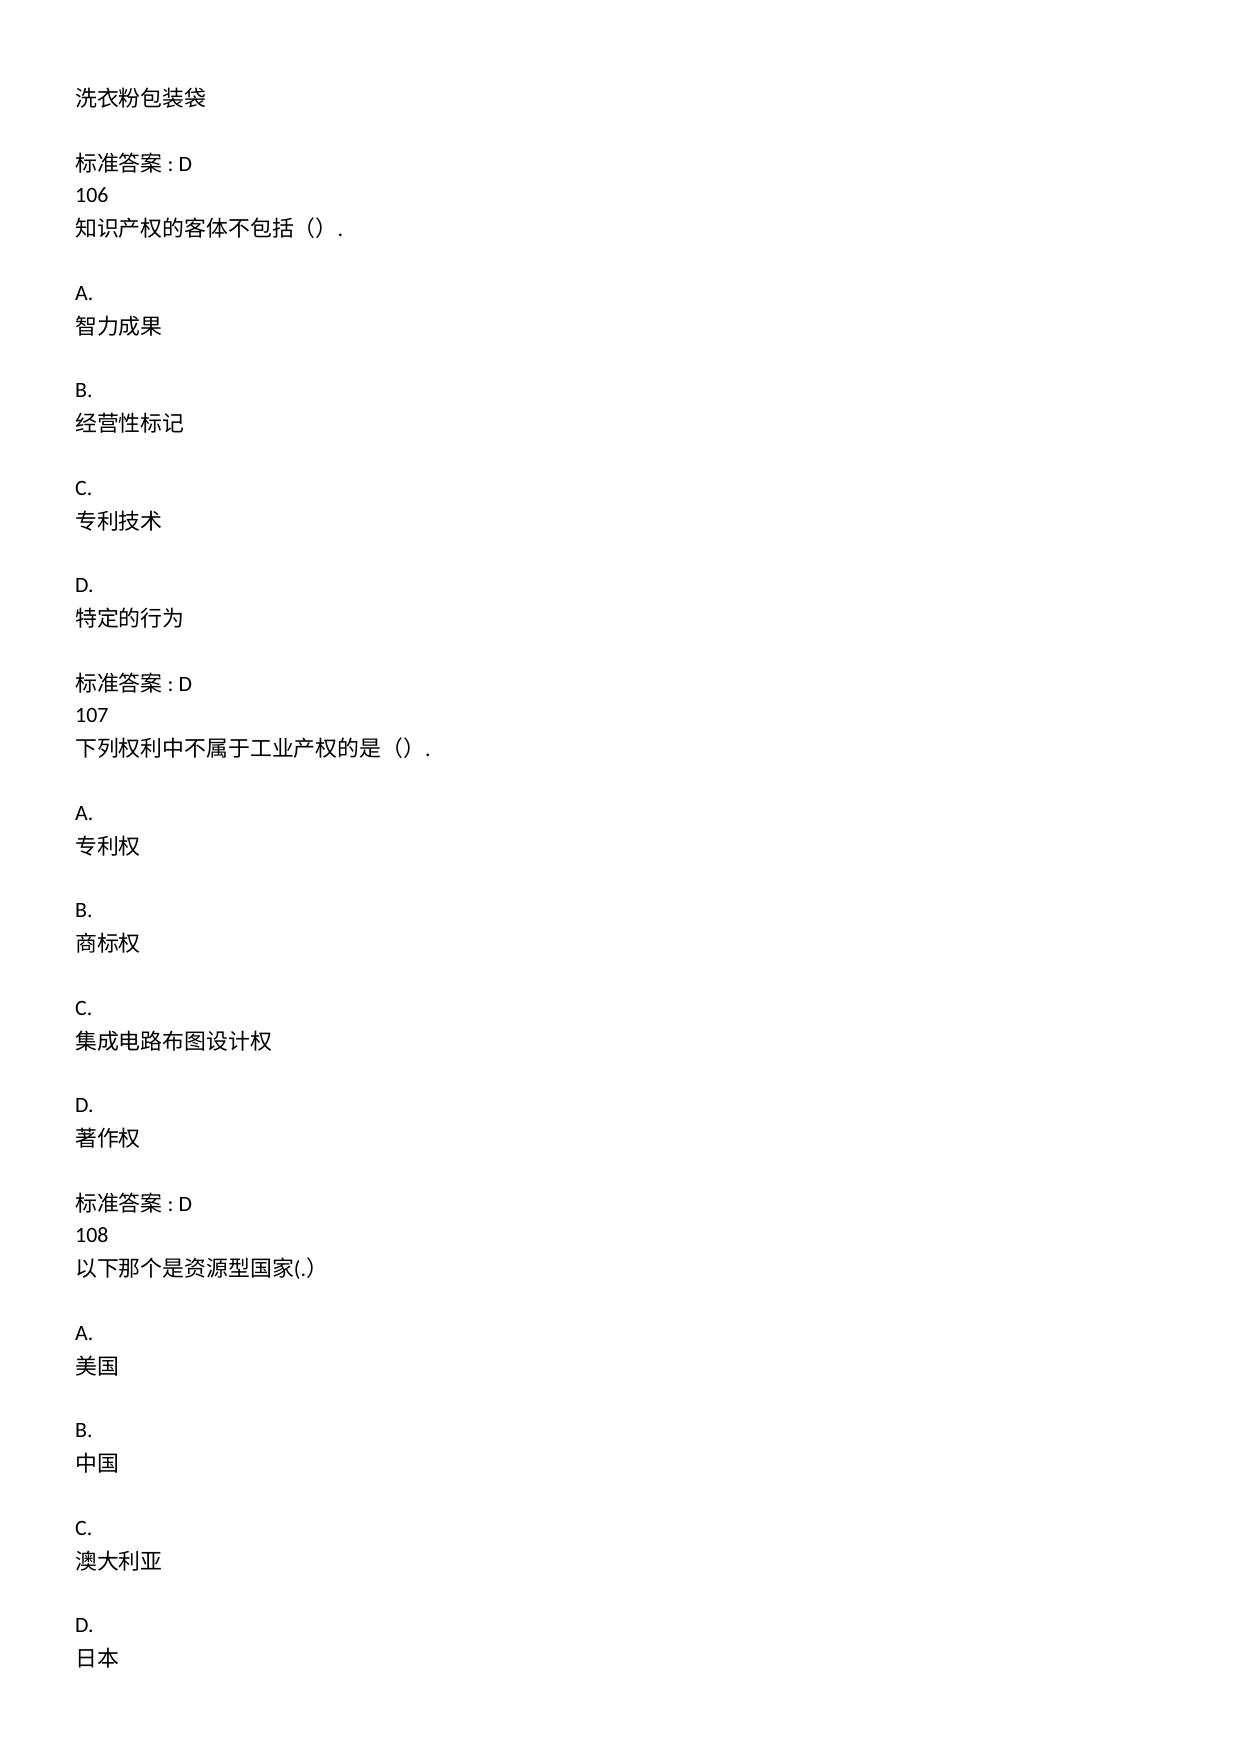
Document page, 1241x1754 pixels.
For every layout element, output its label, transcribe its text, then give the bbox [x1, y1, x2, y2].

text 智力成果 [75, 308, 1165, 341]
text A. [75, 1316, 1165, 1348]
text 108 [75, 1218, 1165, 1251]
text 标准答案 : D [75, 1186, 1165, 1218]
text 106 [75, 178, 1165, 211]
text 107 [75, 698, 1165, 731]
text B. [75, 893, 1165, 926]
text 中国 [75, 1446, 1165, 1478]
text 经营性标记 [75, 406, 1165, 438]
text 日本 [75, 1641, 1165, 1673]
text 专利权 [75, 828, 1165, 861]
text 下列权利中不属于工业产权的是（）. [75, 731, 1165, 763]
text A. [75, 796, 1165, 828]
text 标准答案 : D [75, 666, 1165, 698]
text 著作权 [75, 1121, 1165, 1153]
text D. [75, 1088, 1165, 1121]
text 美国 [75, 1348, 1165, 1381]
text 特定的行为 [75, 601, 1165, 633]
text C. [75, 991, 1165, 1023]
text 商标权 [75, 926, 1165, 958]
text C. [75, 471, 1165, 503]
text 标准答案 : D [75, 146, 1165, 178]
text 专利技术 [75, 503, 1165, 536]
text 集成电路布图设计权 [75, 1023, 1165, 1056]
text A. [75, 276, 1165, 308]
text D. [75, 568, 1165, 601]
text C. [75, 1511, 1165, 1543]
text 以下那个是资源型国家(.） [75, 1251, 1165, 1283]
text 洗衣粉包装袋 [75, 81, 1165, 113]
text D. [75, 1608, 1165, 1641]
text 知识产权的客体不包括（）. [75, 211, 1165, 243]
text B. [75, 373, 1165, 406]
text B. [75, 1413, 1165, 1446]
text 澳大利亚 [75, 1543, 1165, 1576]
